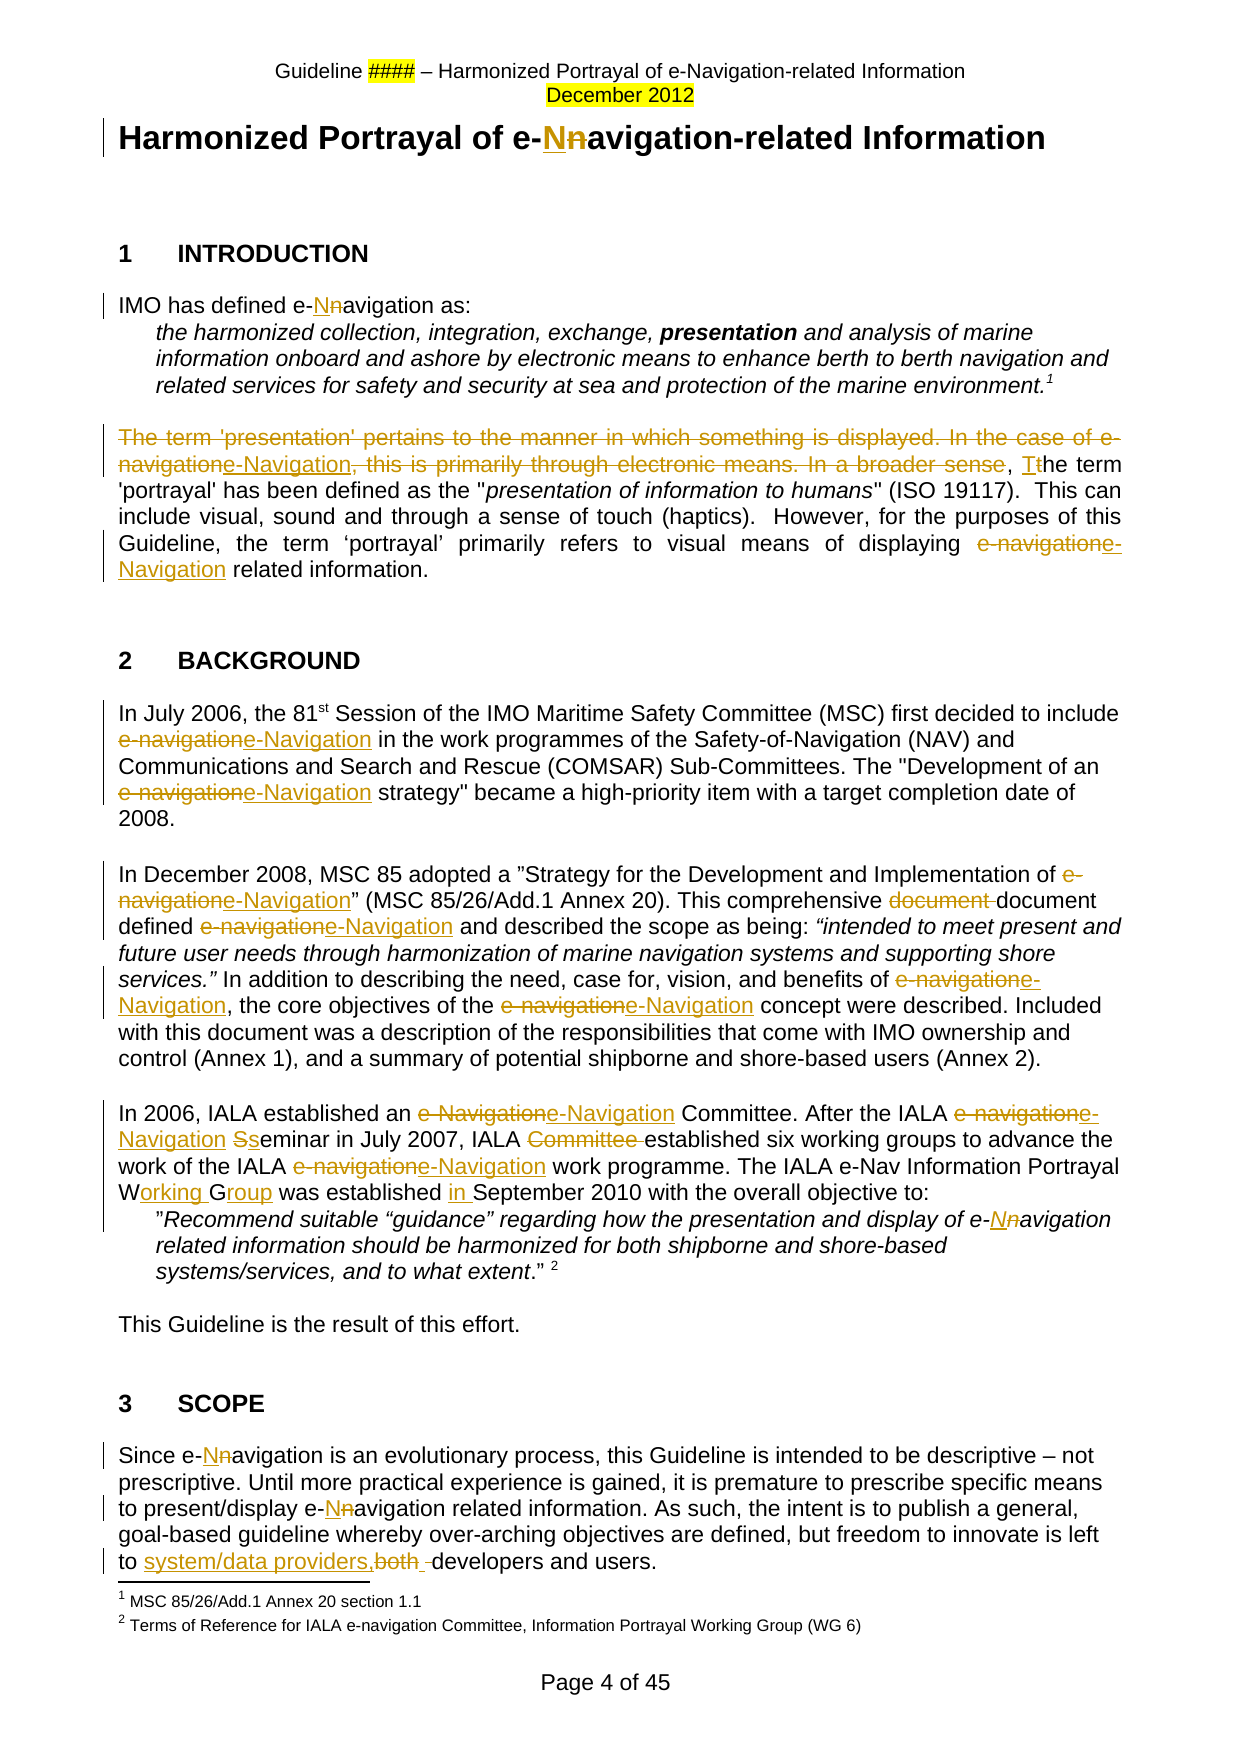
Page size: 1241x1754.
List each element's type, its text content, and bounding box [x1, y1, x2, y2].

text In 2006, IALA established an Committee. After the IALA eminar in July 2007, IALA established six working groups to advance the work of the IALA work programme. The IALA e-Nav Information Portrayal WG was established September 2010 with the overall objective to: [118, 1100, 1122, 1206]
text the harmonized collection, integration, exchange, presentation and analysis of marine information onboard and ashore by electronic means to enhance berth to berth navigation and related services for safety and security at sea and protection of the marine environment. [156, 319, 1122, 398]
text Since e-avigation is an evolutionary process, this Guideline is intended to be descriptive – not prescriptive. Until more practical experience is gained, it is premature to prescribe specific means to present/display e-avigation related information. As such, the intent is to publish a general, goal-based guideline whereby over-arching objectives are defined, but freedom to innovate is left to developers and users. [118, 1442, 1122, 1574]
text IMO has defined e-avigation as: [118, 292, 1122, 319]
text In December 2008, MSC 85 adopted a ”Strategy for the Development and Implementation of ” (MSC 85/26/Add.1 Annex 20). This comprehensive document defined and described the scope as being: “intended to meet present and future user needs through harmonization of marine navigation systems and supporting shore services.” In addition to describing the need, case for, vision, and benefits of , the core objectives of the concept were described. Included with this document was a description of the responsibilities that come with IMO ownership and control (Annex 1), and a summary of potential shipborne and shore-based users (Annex 2). [118, 861, 1122, 1071]
text , he term 'portrayal' has been defined as the "presentation of information to humans" (ISO 19117). This can include visual, sound and through a sense of touch (haptics). However, for the purposes of this Guideline, the term ‘portrayal’ primarily refers to visual means of displaying related information. [118, 424, 1122, 582]
text This Guideline is the result of this effort. [118, 1311, 1122, 1337]
subtitle Background [118, 646, 1122, 675]
text In July 2006, the 81st Session of the IMO Maritime Safety Committee (MSC) first decided to include in the work programmes of the Safety-of-Navigation (NAV) and Communications and Search and Rescue (COMSAR) Sub-Committees. The "Development of an strategy" became a high-priority item with a target completion date of 2008. [118, 700, 1122, 832]
subtitle Scope [118, 1389, 1122, 1417]
subtitle Introduction [118, 239, 1122, 267]
title Harmonized Portrayal of e-avigation-related Information [118, 118, 1122, 157]
text ”Recommend suitable “guidance” regarding how the presentation and display of e-avigation related information should be harmonized for both shipborne and shore-based systems/services, and to what extent.” [156, 1206, 1122, 1284]
